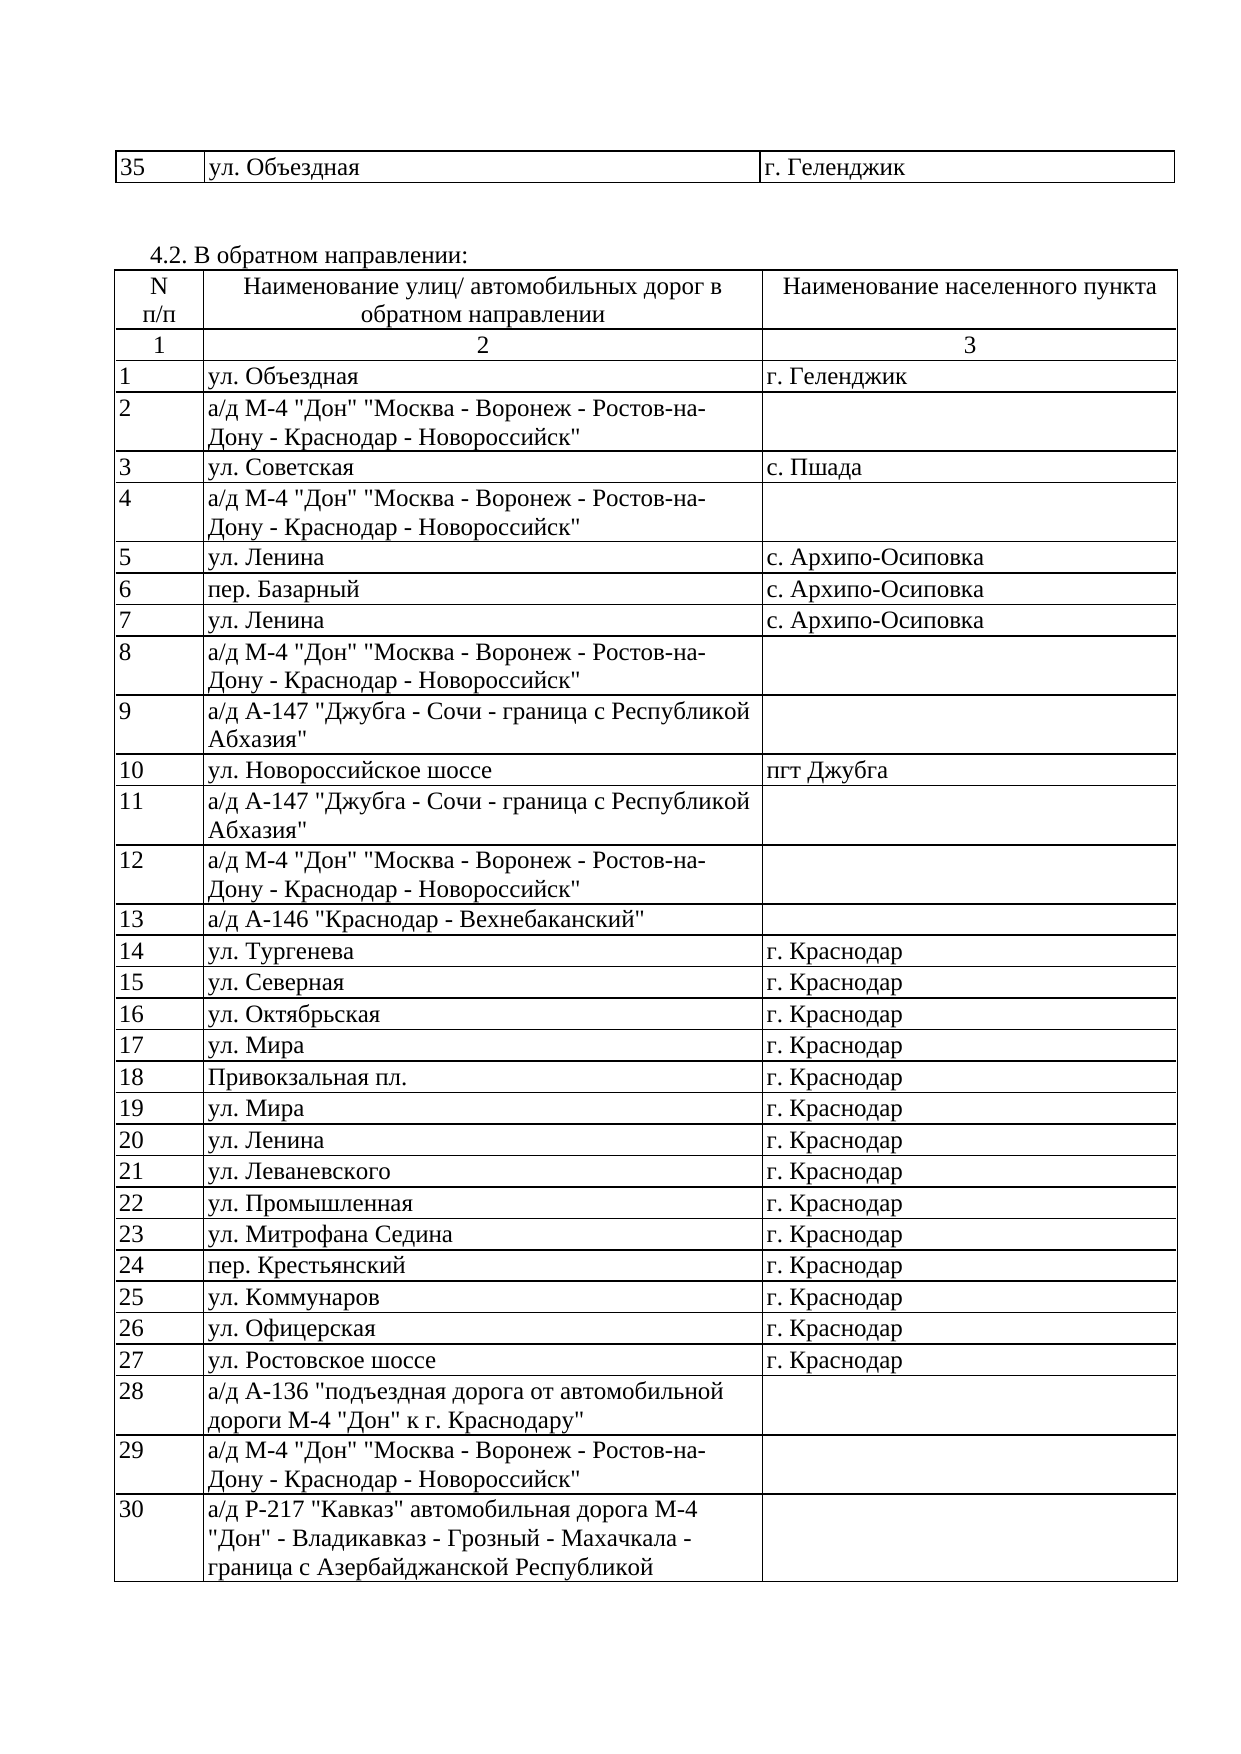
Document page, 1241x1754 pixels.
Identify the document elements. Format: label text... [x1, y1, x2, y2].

table_cell 1 [115, 329, 203, 360]
table_cell 6 [115, 573, 203, 604]
table_cell пгт Джубга [763, 753, 1177, 785]
table_cell 15 [115, 967, 203, 997]
table_cell а/д М-4 "Дон" "Москва - Воронеж - Ростов-на-Дону - Краснодар - Новороссийск" [204, 393, 762, 450]
table_cell г. Краснодар [763, 1123, 1177, 1154]
table_cell 18 [115, 1061, 203, 1092]
table_cell а/д А-147 "Джубга - Сочи - граница с Республикой Абхазия" [204, 696, 762, 753]
table_cell ул. Ленина [204, 605, 762, 635]
table_cell 13 [115, 904, 203, 934]
table_cell [763, 903, 1177, 934]
table_cell 29 [115, 1435, 203, 1493]
table_cell ул. Ростовское шоссе [204, 1345, 762, 1375]
table_cell г. Краснодар [763, 1155, 1177, 1186]
table_cell г. Краснодар [763, 1029, 1177, 1060]
table_cell ул. Мира [204, 1093, 762, 1123]
table_cell г. Краснодар [763, 934, 1177, 966]
table_cell г. Краснодар [763, 1312, 1177, 1343]
table_cell [763, 785, 1177, 844]
table_cell г. Краснодар [763, 966, 1177, 997]
table_cell 10 [115, 754, 203, 785]
table_cell 23 [115, 1219, 203, 1249]
table_cell 17 [115, 1030, 203, 1060]
table_cell [763, 391, 1177, 450]
table_cell 30 [115, 1494, 203, 1581]
table_cell 26 [115, 1313, 203, 1343]
text 4.2. В обратном направлении: [150, 241, 1090, 269]
table_cell 9 [115, 695, 203, 753]
table_cell 8 [115, 636, 203, 694]
table_cell 11 [115, 786, 203, 844]
table_cell ул. Леваневского [204, 1156, 762, 1186]
table_cell 2 [115, 392, 203, 450]
table_cell ул. Ленина [204, 1125, 762, 1154]
table_cell [763, 635, 1177, 694]
table_cell Привокзальная пл. [204, 1062, 762, 1092]
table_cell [204, 1436, 762, 1493]
table_cell г. Краснодар [763, 1186, 1177, 1217]
table_cell с. Архипо-Осиповка [763, 541, 1177, 572]
table_cell г. Краснодар [763, 1218, 1177, 1249]
table_cell 12 [115, 845, 203, 903]
table_cell с. Пшада [763, 450, 1177, 482]
table_cell 35 [117, 152, 204, 181]
table_cell [763, 844, 1177, 903]
table_cell 7 [115, 605, 203, 635]
table_cell ул. Ленина [204, 542, 762, 572]
table_cell 25 [115, 1281, 203, 1312]
table_cell а/д М-4 "Дон" "Москва - Воронеж - Ростов-на-Дону - Краснодар - Новороссийск" [204, 846, 762, 903]
table_cell ул. Мира [204, 1030, 762, 1060]
table_cell 5 [115, 542, 203, 572]
table_cell с. Архипо-Осиповка [763, 604, 1177, 635]
table_cell ул. Тургенева [204, 936, 762, 966]
table_cell г. Краснодар [763, 1060, 1177, 1092]
table_cell 3 [115, 451, 203, 482]
table_cell пер. Базарный [204, 574, 762, 604]
table_cell 24 [115, 1250, 203, 1280]
table_cell 2 [204, 330, 762, 360]
table_cell 22 [115, 1187, 203, 1217]
table_cell г. Краснодар [763, 997, 1177, 1029]
table_cell с. Архипо-Осиповка [763, 572, 1177, 604]
table_cell ул. Офицерская [204, 1313, 762, 1343]
table_cell 16 [115, 998, 203, 1029]
table_cell [763, 694, 1177, 753]
table_cell ул. Новороссийское шоссе [204, 755, 762, 785]
table_cell [763, 482, 1177, 541]
table_cell ул. Промышленная [204, 1188, 762, 1217]
table_cell а/д А-147 "Джубга - Сочи - граница с Республикой Абхазия" [204, 786, 762, 844]
table_cell ул. Советская [204, 452, 762, 482]
table_cell 1 [115, 361, 203, 391]
table_cell г. Краснодар [763, 1249, 1177, 1280]
table_cell г. Краснодар [763, 1092, 1177, 1123]
table_header Наименование улиц/ автомобильных дорог в обратном направлении [204, 271, 762, 328]
table_cell а/д А-136 "подъездная дорога от автомобильной дороги М-4 "Дон" к г. Краснодару" [204, 1376, 762, 1434]
table_cell ул. Объездная [204, 361, 762, 391]
table_cell г. Геленджик [761, 152, 1174, 181]
table_cell ул. Митрофана Седина [204, 1219, 762, 1249]
table_cell 27 [115, 1344, 203, 1375]
table_cell пер. Крестьянский [204, 1251, 762, 1280]
table_cell а/д М-4 "Дон" "Москва - Воронеж - Ростов-на-Дону - Краснодар - Новороссийск" [204, 637, 762, 694]
table_header N п/п [115, 271, 203, 328]
table_cell а/д М-4 "Дон" "Москва - Воронеж - Ростов-на-Дону - Краснодар - Новороссийск" [204, 483, 762, 541]
table_cell г. Геленджик [763, 360, 1177, 391]
table_cell ул. Северная [204, 967, 762, 997]
table_cell г. Краснодар [763, 1280, 1177, 1312]
table_cell 28 [115, 1376, 203, 1434]
table_cell 20 [115, 1124, 203, 1154]
table_cell [763, 1493, 1177, 1581]
table_cell 4 [115, 483, 203, 541]
table_cell [763, 1434, 1177, 1493]
table_cell а/д Р-217 "Кавказ" автомобильная дорога М-4 "Дон" - Владикавказ - Грозный - Махачкала - граница с Азербайджанской Республикой [204, 1495, 762, 1581]
table_cell а/д А-146 "Краснодар - Вехнебаканский" [204, 905, 762, 934]
table_cell 19 [115, 1093, 203, 1123]
table_header Наименование населенного пункта [763, 271, 1177, 328]
table_cell 3 [763, 328, 1177, 360]
table_cell ул. Коммунаров [204, 1282, 762, 1312]
table_cell 14 [115, 935, 203, 966]
table_cell 21 [115, 1156, 203, 1186]
table_cell ул. Октябрьская [204, 999, 762, 1029]
table_cell г. Краснодар [763, 1343, 1177, 1375]
table_cell ул. Объездная [205, 152, 759, 181]
table_cell [763, 1375, 1177, 1434]
